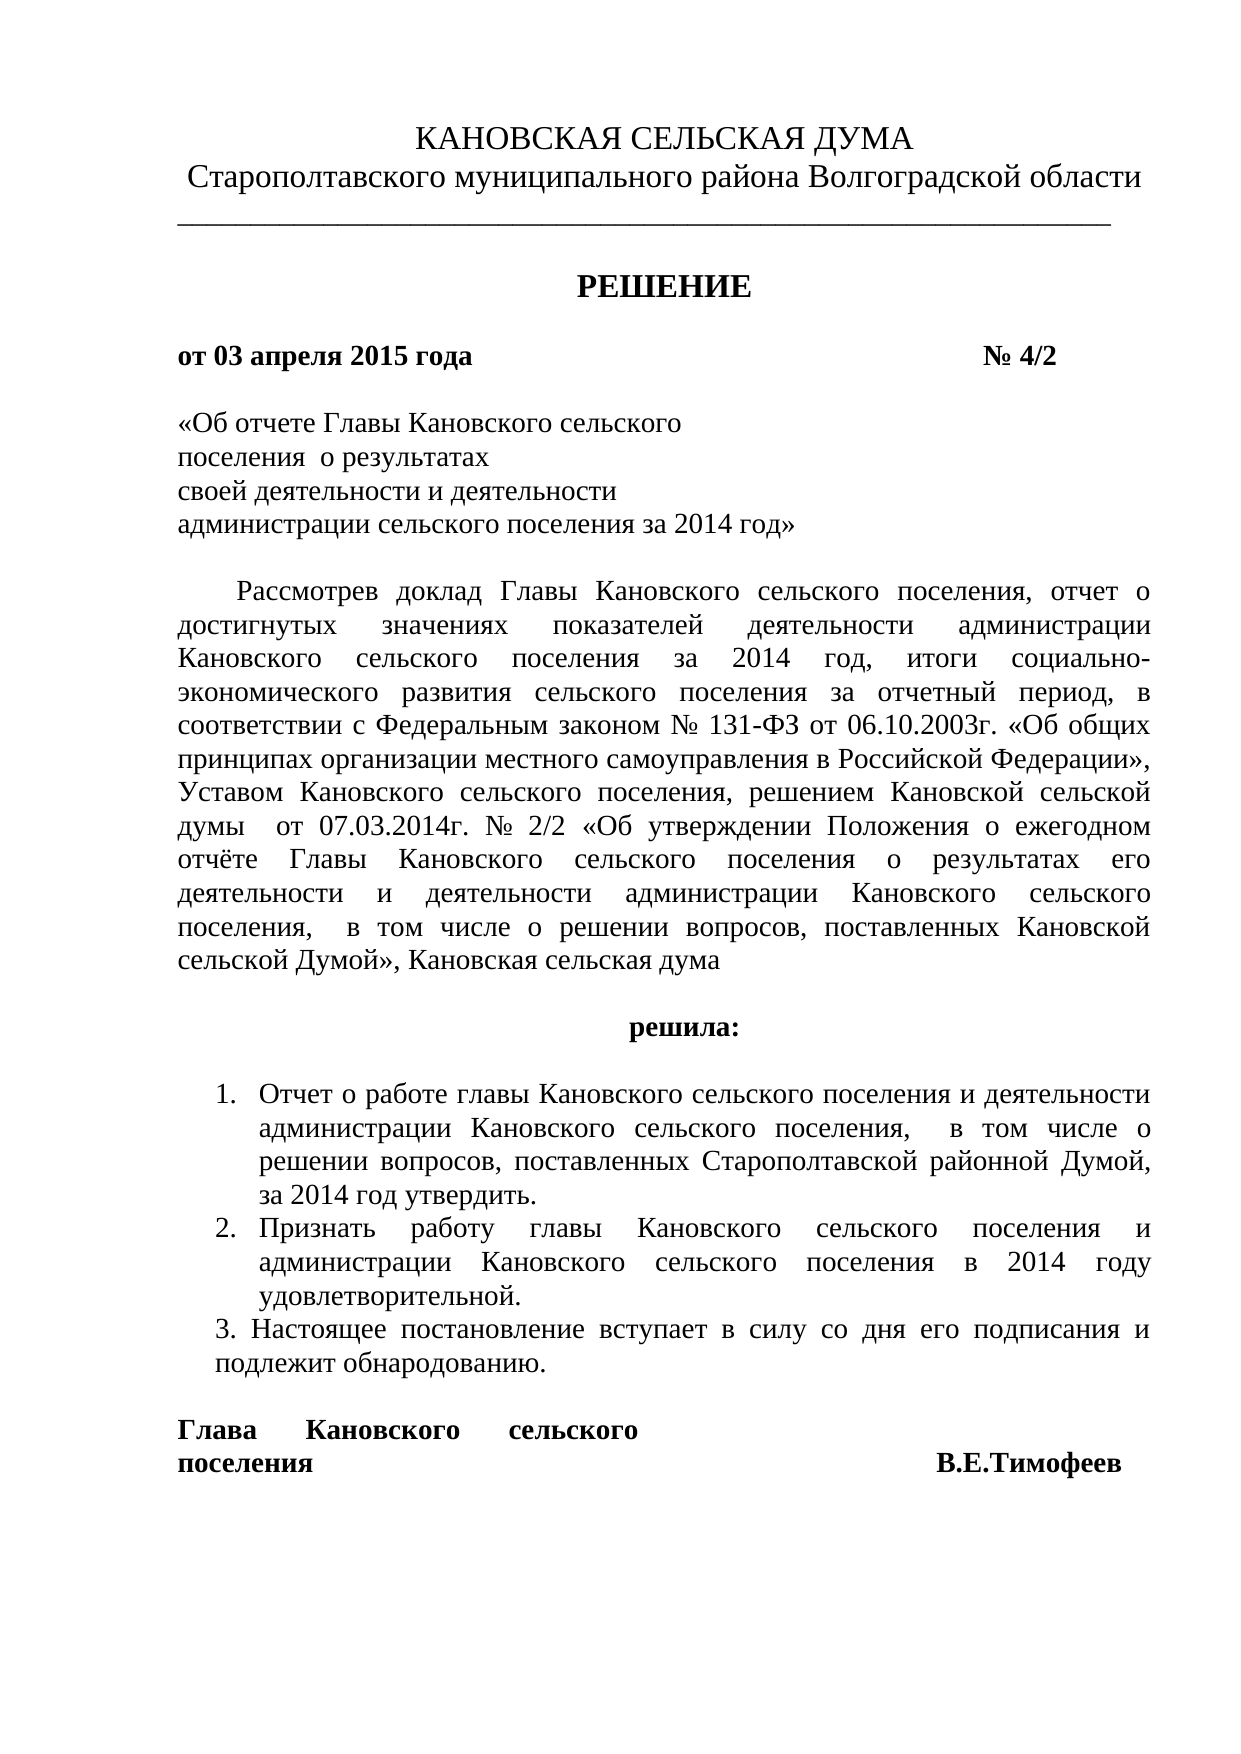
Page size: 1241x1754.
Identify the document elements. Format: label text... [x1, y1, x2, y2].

text ________________________________________________________________ [177, 195, 1152, 228]
subtitle Старополтавского муниципального района Волгоградской области [177, 156, 1152, 195]
text поселения о результатах [177, 439, 1152, 473]
text Рассмотрев доклад Главы Кановского сельского поселения, отчет о достигнутых значениях показателей деятельности администрации Кановского сельского поселения за 2014 год, итоги социально-экономического развития сельского поселения за отчетный период, в соответствии с Федеральным законом № 131-ФЗ от 06.10.2003г. «Об общих принципах организации местного самоуправления в Российской Федерации», Уставом Кановского сельского поселения, решением Кановской сельской думы от 07.03.2014г. № 2/2 «Об утверждении Положения о ежегодном отчёте Главы Кановского сельского поселения о результатах его деятельности и деятельности администрации Кановского сельского поселения, в том числе о решении вопросов, поставленных Кановской сельской Думой», Кановская сельская дума [177, 573, 1152, 976]
subtitle КАНОВСКАЯ СЕЛЬСКАЯ ДУМА [177, 118, 1152, 156]
table_header В.Е.Тимофеев [650, 1412, 1133, 1546]
table_header Глава Кановского сельского поселения [166, 1412, 649, 1546]
list Признать работу главы Кановского сельского поселения и администрации Кановского сельского поселения в 2014 году удовлетворительной. [215, 1211, 1152, 1311]
text 3. Настоящее постановление вступает в силу со дня его подписания и подлежит обнародованию. [215, 1311, 1152, 1378]
text решила: [158, 1009, 1152, 1043]
list Отчет о работе главы Кановского сельского поселения и деятельности администрации Кановского сельского поселения, в том числе о решении вопросов, поставленных Старополтавской районной Думой, за 2014 год утвердить. [215, 1076, 1152, 1211]
text «Об отчете Главы Кановского сельского [177, 372, 1152, 439]
text РЕШЕНИЕ [177, 267, 1152, 305]
text администрации сельского поселения за 2014 год» [177, 506, 1152, 540]
text от 03 апреля 2015 года № 4/2 [177, 338, 1152, 372]
text своей деятельности и деятельности [177, 473, 1152, 506]
